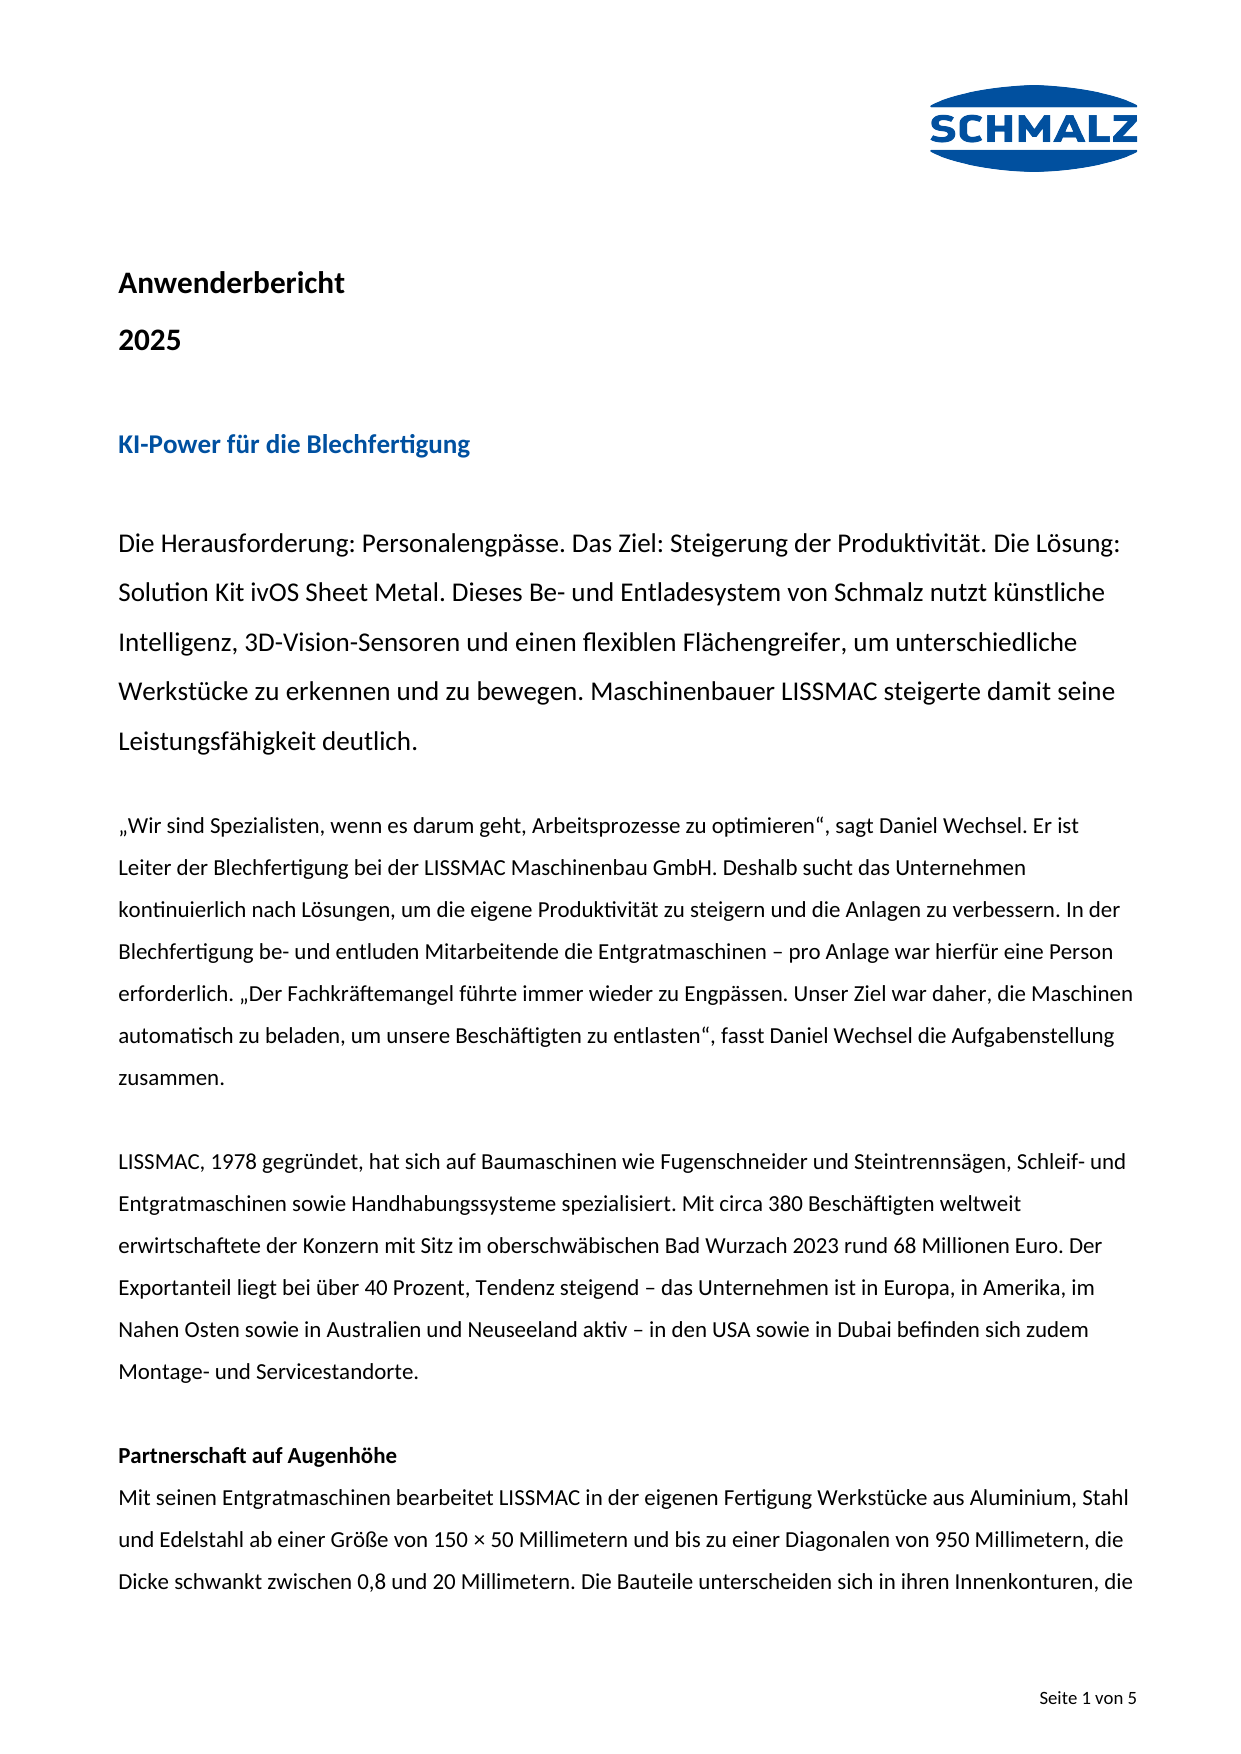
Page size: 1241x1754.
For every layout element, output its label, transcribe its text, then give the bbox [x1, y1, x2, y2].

text Die Herausforderung: Personalengpässe. Das Ziel: Steigerung der Produktivität. Die Lösung: Solution Kit ivOS Sheet Metal. Dieses Be- und Entladesystem von Schmalz nutzt künstliche Intelligenz, 3D-Vision-Sensoren und einen flexiblen Flächengreifer, um unterschiedliche Werkstücke zu erkennen und zu bewegen. Maschinenbauer LISSMAC steigerte damit seine Leistungsfähigkeit deutlich. [118, 526, 1137, 757]
text Anwenderbericht [118, 263, 1137, 301]
text LISSMAC, 1978 gegründet, hat sich auf Baumaschinen wie Fugenschneider und Steintrennsägen, Schleif- und Entgratmaschinen sowie Handhabungssysteme spezialisiert. Mit circa 380 Beschäftigten weltweit erwirtschaftete der Konzern mit Sitz im oberschwäbischen Bad Wurzach 2023 rund 68 Millionen Euro. Der Exportanteil liegt bei über 40 Prozent, Tendenz steigend – das Unternehmen ist in Europa, in Amerika, im Nahen Osten sowie in Australien und Neuseeland aktiv – in den USA sowie in Dubai befinden sich zudem Montage- und Servicestandorte. [118, 1147, 1137, 1385]
text Partnerschaft auf Augenhöhe [118, 1441, 1137, 1469]
picture [930, 85, 1138, 172]
text KI-Power für die Blechfertigung [118, 427, 1137, 460]
text 2025 [118, 320, 1137, 358]
text „Wir sind Spezialisten, wenn es darum geht, Arbeitsprozesse zu optimieren“, sagt Daniel Wechsel. Er ist Leiter der Blechfertigung bei der LISSMAC Maschinenbau GmbH. Deshalb sucht das Unternehmen kontinuierlich nach Lösungen, um die eigene Produktivität zu steigern und die Anlagen zu verbessern. In der Blechfertigung be- und entluden Mitarbeitende die Entgratmaschinen – pro Anlage war hierfür eine Person erforderlich. „Der Fachkräftemangel führte immer wieder zu Engpässen. Unser Ziel war daher, die Maschinen automatisch zu beladen, um unsere Beschäftigten zu entlasten“, fasst Daniel Wechsel die Aufgabenstellung zusammen. [118, 811, 1137, 1091]
